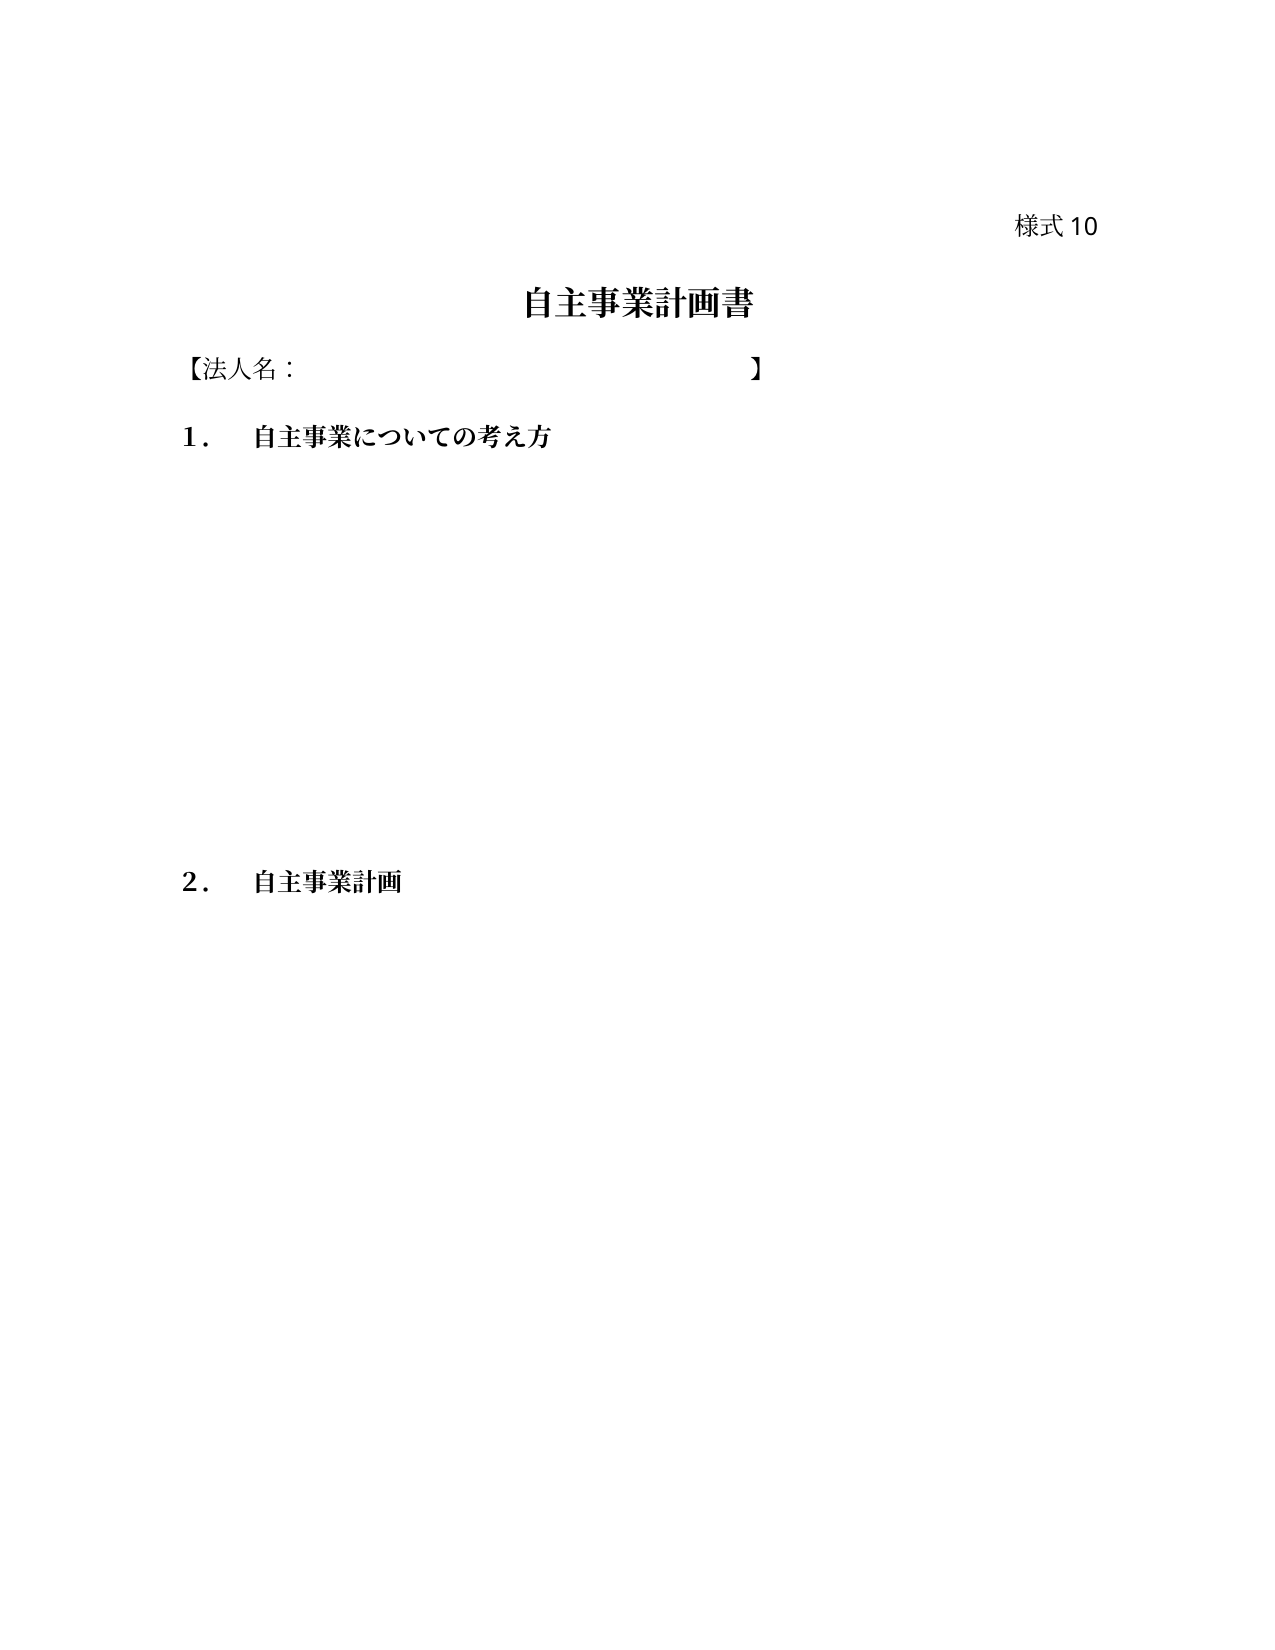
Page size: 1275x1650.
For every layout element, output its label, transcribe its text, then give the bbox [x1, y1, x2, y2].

text 様式10 [177, 207, 1098, 243]
text 自主事業計画書 [177, 277, 1098, 325]
list 自主事業計画 [177, 863, 1098, 899]
list 自主事業についての考え方 [177, 418, 1098, 454]
text 【法人名： 】 [177, 354, 1098, 384]
